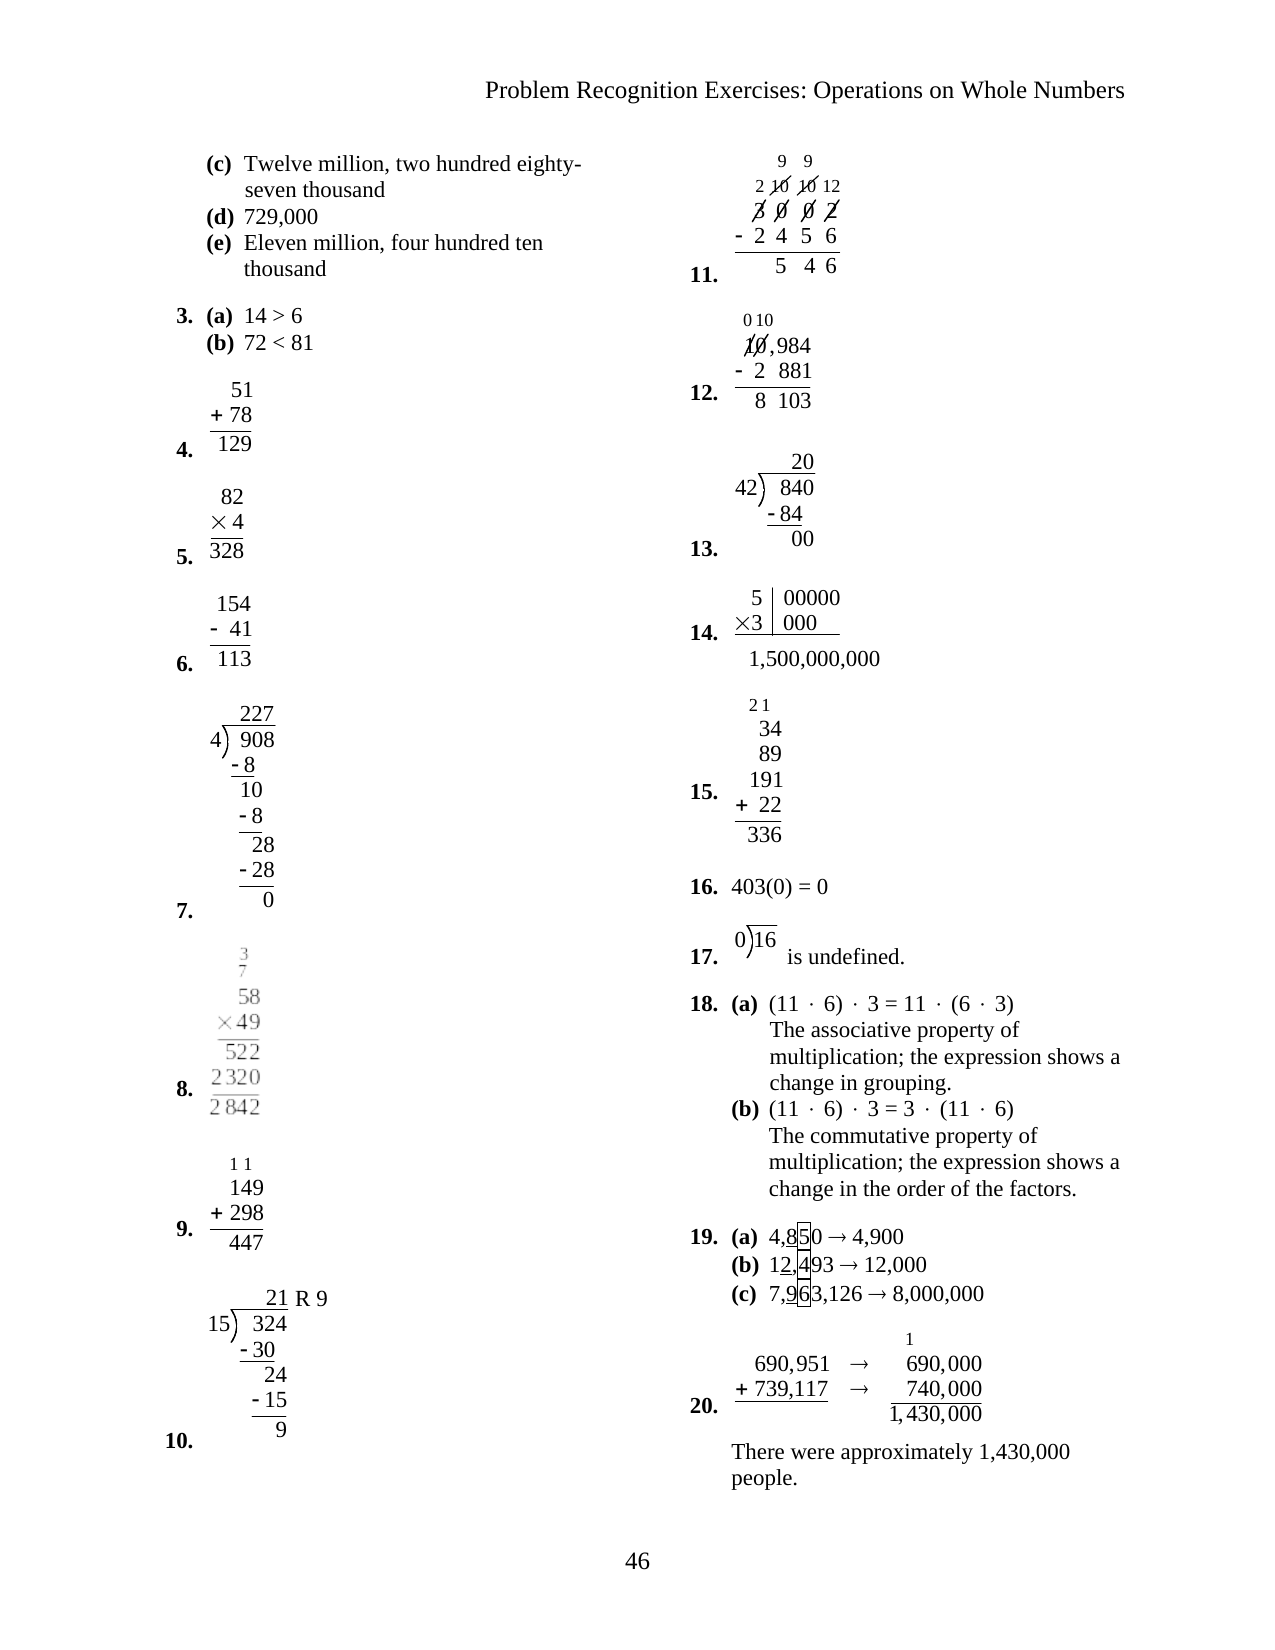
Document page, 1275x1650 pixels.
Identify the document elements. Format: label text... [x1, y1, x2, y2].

text 11. [675, 150, 1125, 288]
text 19. (a) 4,850 4,900 [811, 1222, 1125, 1250]
text (c) 7,963,126 8,000,000 [811, 1279, 1125, 1307]
text (c) Twelve million, two hundred eighty-seven thousand [150, 150, 600, 203]
text (b) (11 6) 3 = 3 (11 6) The commutative property of multiplication; the expression shows a change in the order of the factors. [675, 1096, 1125, 1201]
text 9. [150, 1151, 600, 1261]
text 15. [675, 693, 1125, 852]
text 10. [150, 1282, 600, 1454]
text 6. [150, 591, 600, 677]
text 8. [150, 944, 600, 1130]
text 19. (a) 4,850 4,900 [675, 1222, 797, 1250]
text (d) 729,000 [150, 203, 600, 229]
text 14. 1,500,000,000 [675, 582, 1125, 672]
text (e) Eleven million, four hundred ten thousand [150, 229, 600, 282]
text (c) 7,963,126 8,000,000 [675, 1279, 797, 1307]
text 3. (a) 14 > 6 [150, 303, 600, 329]
text 20. There were approximately 1,430,000 people. [675, 1328, 1125, 1490]
text (b) 12,493 12,000 [675, 1250, 797, 1279]
text (b) 72 < 81 [150, 329, 600, 355]
text 13. [675, 446, 1125, 562]
text 12. [675, 309, 1125, 425]
text 5. [150, 483, 600, 570]
text 7. [150, 698, 600, 923]
text 17. is undefined. [675, 920, 1125, 969]
text 16. 403(0) = 0 [675, 873, 1125, 899]
text 4. [150, 376, 600, 462]
text 18. (a) (11 6) 3 = 11 (6 3) The associative property of multiplication; the expression shows a change in grouping. [675, 990, 1125, 1096]
text (b) 12,493 12,000 [811, 1250, 1125, 1279]
